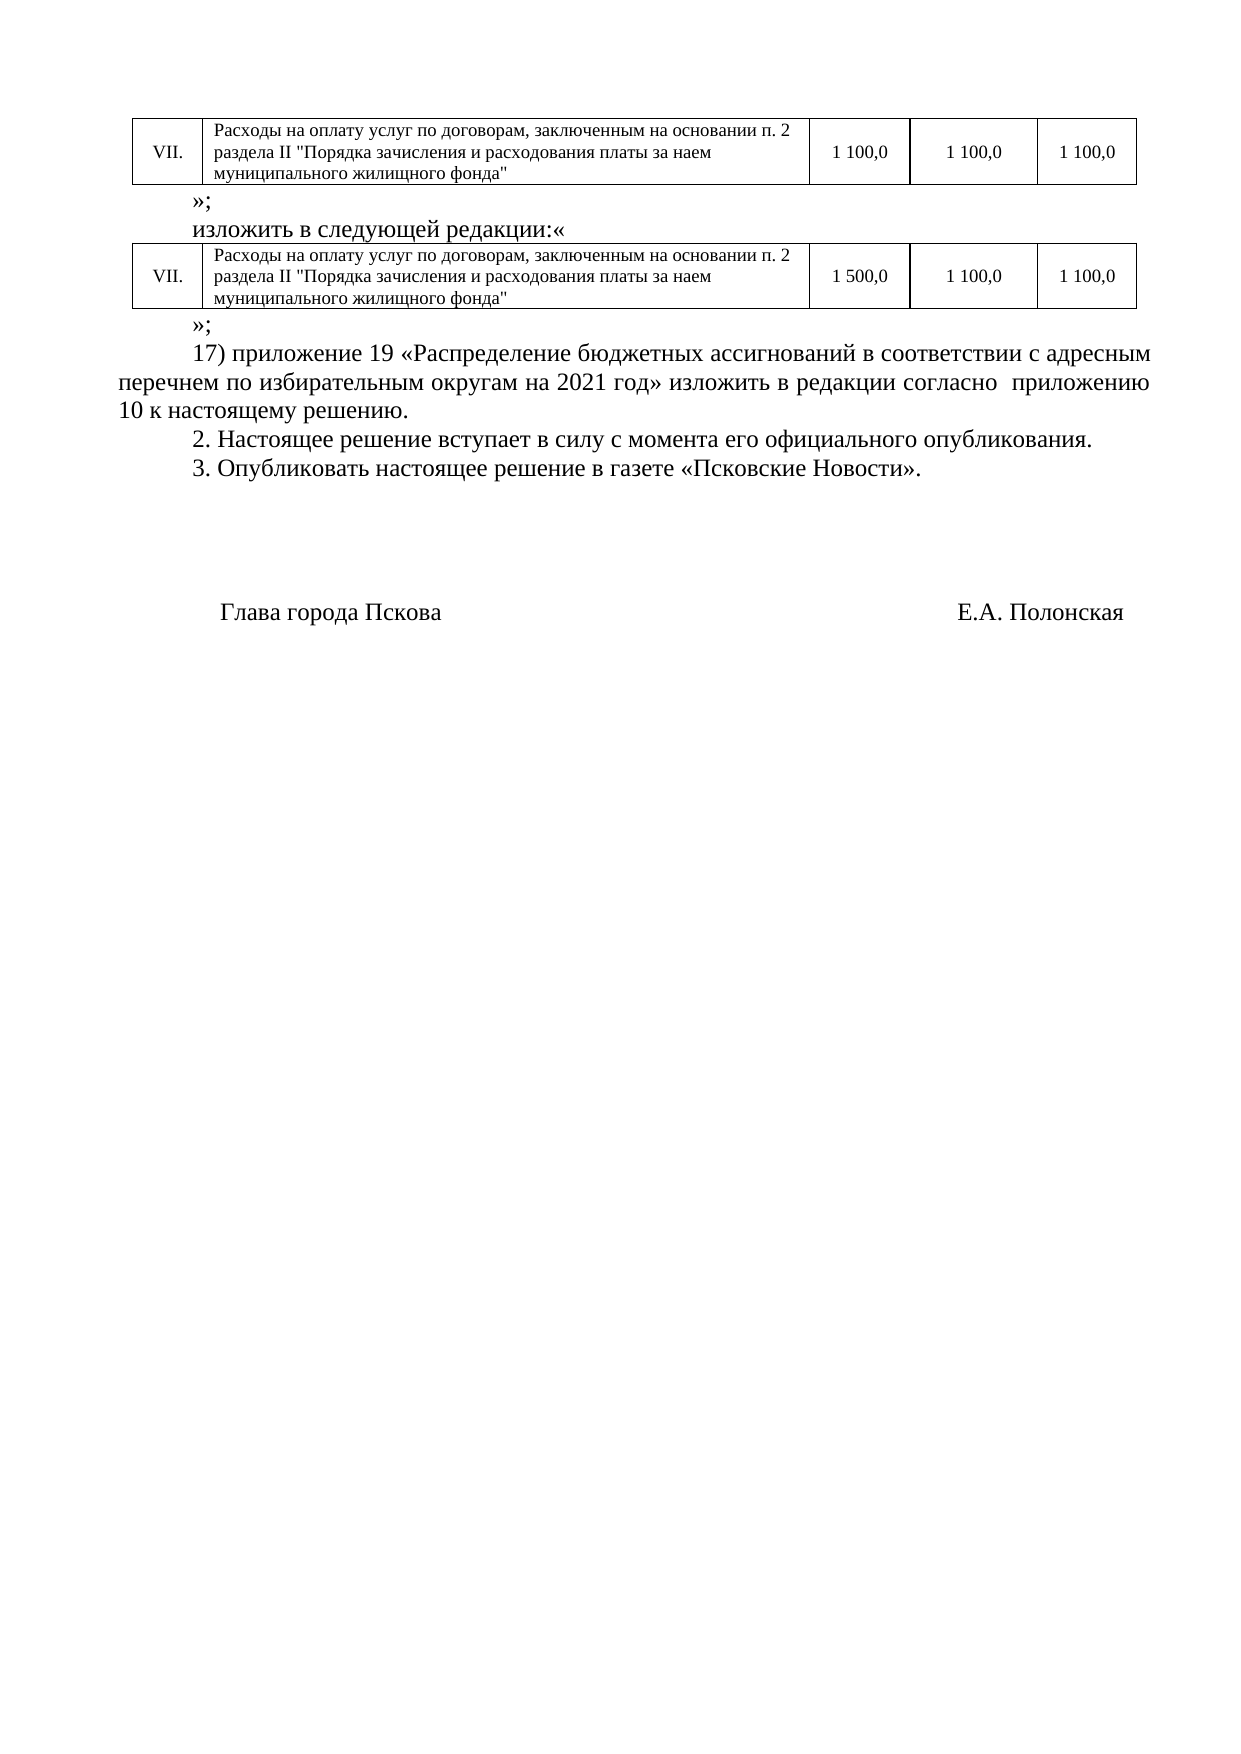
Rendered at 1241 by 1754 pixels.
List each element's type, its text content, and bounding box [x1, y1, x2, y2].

table_header 1 100,0 [911, 244, 1037, 308]
text »; [118, 185, 1152, 214]
table_header 1 100,0 [911, 119, 1037, 184]
table_header 1 100,0 [1038, 244, 1136, 308]
table_header 1 500,0 [810, 244, 909, 308]
text изложить в следующей редакции:« [118, 214, 1152, 242]
text »; [118, 309, 1152, 338]
text 3. Опубликовать настоящее решение в газете «Псковские Новости». [118, 453, 1152, 482]
text 17) приложение 19 «Распределение бюджетных ассигнований в соответствии с адресным перечнем по избирательным округам на 2021 год» изложить в редакции согласно приложению 10 к настоящему решению. [118, 338, 1152, 424]
table_header VII. [133, 244, 202, 308]
table_header 1 100,0 [810, 119, 909, 184]
text 2. Настоящее решение вступает в силу с момента его официального опубликования. [118, 424, 1152, 453]
table_header Расходы на оплату услуг по договорам, заключенным на основании п. 2 раздела II "Порядка зачисления и расходования платы за наем муниципального жилищного фонда" [203, 244, 809, 308]
table_header 1 100,0 [1038, 119, 1136, 184]
table_header VII. [133, 119, 202, 184]
text Глава города Пскова Е.А. Полонская [118, 597, 1152, 625]
table_header Расходы на оплату услуг по договорам, заключенным на основании п. 2 раздела II "Порядка зачисления и расходования платы за наем муниципального жилищного фонда" [203, 119, 809, 184]
